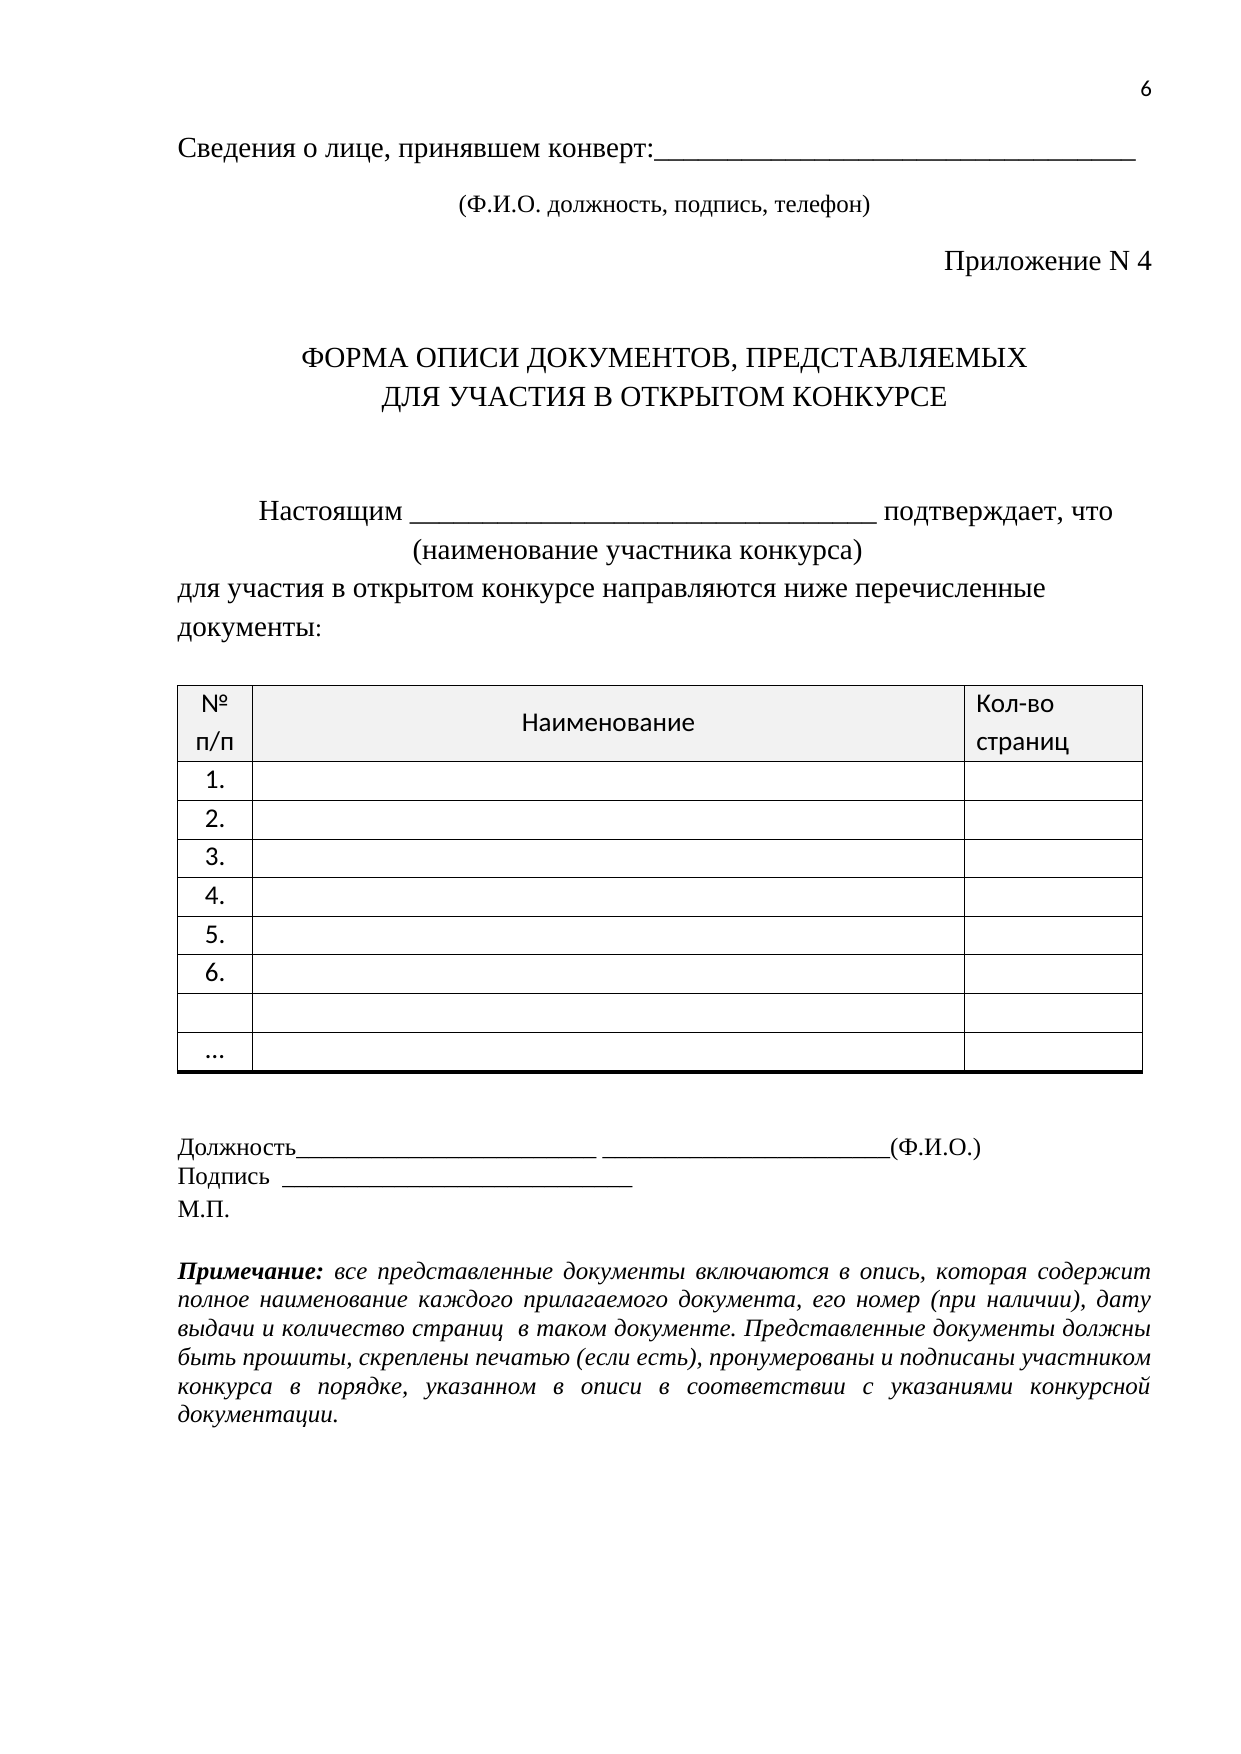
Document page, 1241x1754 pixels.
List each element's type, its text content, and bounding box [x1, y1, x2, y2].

table_cell [965, 1033, 1142, 1070]
table_cell [965, 840, 1142, 877]
table_cell [253, 1033, 964, 1070]
table_cell [253, 955, 964, 993]
table_cell [965, 878, 1142, 916]
table_cell 5. [178, 917, 252, 954]
table_cell … [178, 1033, 252, 1070]
text (наименование участника конкурса) [251, 532, 1152, 565]
table_header Кол-во страниц [965, 686, 1142, 761]
text ДЛЯ УЧАСТИЯ В ОТКРЫТОМ КОНКУРСЕ [177, 379, 1152, 412]
text ФОРМА ОПИСИ ДОКУМЕНТОВ, ПРЕДСТАВЛЯЕМЫХ [177, 340, 1152, 374]
table_cell [253, 917, 964, 954]
table_cell [965, 917, 1142, 954]
table_cell [253, 762, 964, 800]
text М.П. [177, 1194, 1152, 1223]
text Подпись ____________________________ [177, 1161, 1152, 1190]
table_cell [965, 762, 1142, 800]
table_cell 2. [178, 801, 252, 838]
table_cell [253, 878, 964, 916]
table_cell [965, 994, 1142, 1032]
text Настоящим ________________________________ подтверждает, что [177, 493, 1152, 527]
table_header Наименование [253, 686, 964, 761]
text Сведения о лице, принявшем конверт:_________________________________ [177, 130, 1152, 163]
text (Ф.И.О. должность, подпись, телефон) [177, 189, 1152, 218]
text для участия в открытом конкурсе направляются ниже перечисленные документы: [177, 570, 1152, 642]
table_cell 6. [178, 955, 252, 993]
subtitle Должность________________________ _______________________(Ф.И.О.) [177, 1132, 1152, 1161]
table_cell [253, 840, 964, 877]
table_cell 1. [178, 762, 252, 800]
text Примечание: все представленные документы включаются в опись, которая содержит полное наименование каждого прилагаемого документа, его номер (при наличии), дату выдачи и количество страниц в таком документе. Представленные документы должны быть прошиты, скреплены печатью (если есть), пронумерованы и подписаны участником конкурса в порядке, указанном в описи в соответствии с указаниями конкурсной документации. [177, 1256, 1152, 1428]
table_header № п/п [178, 686, 252, 761]
table_cell [178, 994, 252, 1032]
table_cell 3. [178, 840, 252, 877]
table_cell [253, 801, 964, 838]
table_cell [965, 801, 1142, 838]
text Приложение N 4 [177, 243, 1152, 277]
table_cell [965, 955, 1142, 993]
table_cell [253, 994, 964, 1032]
table_cell 4. [178, 878, 252, 916]
